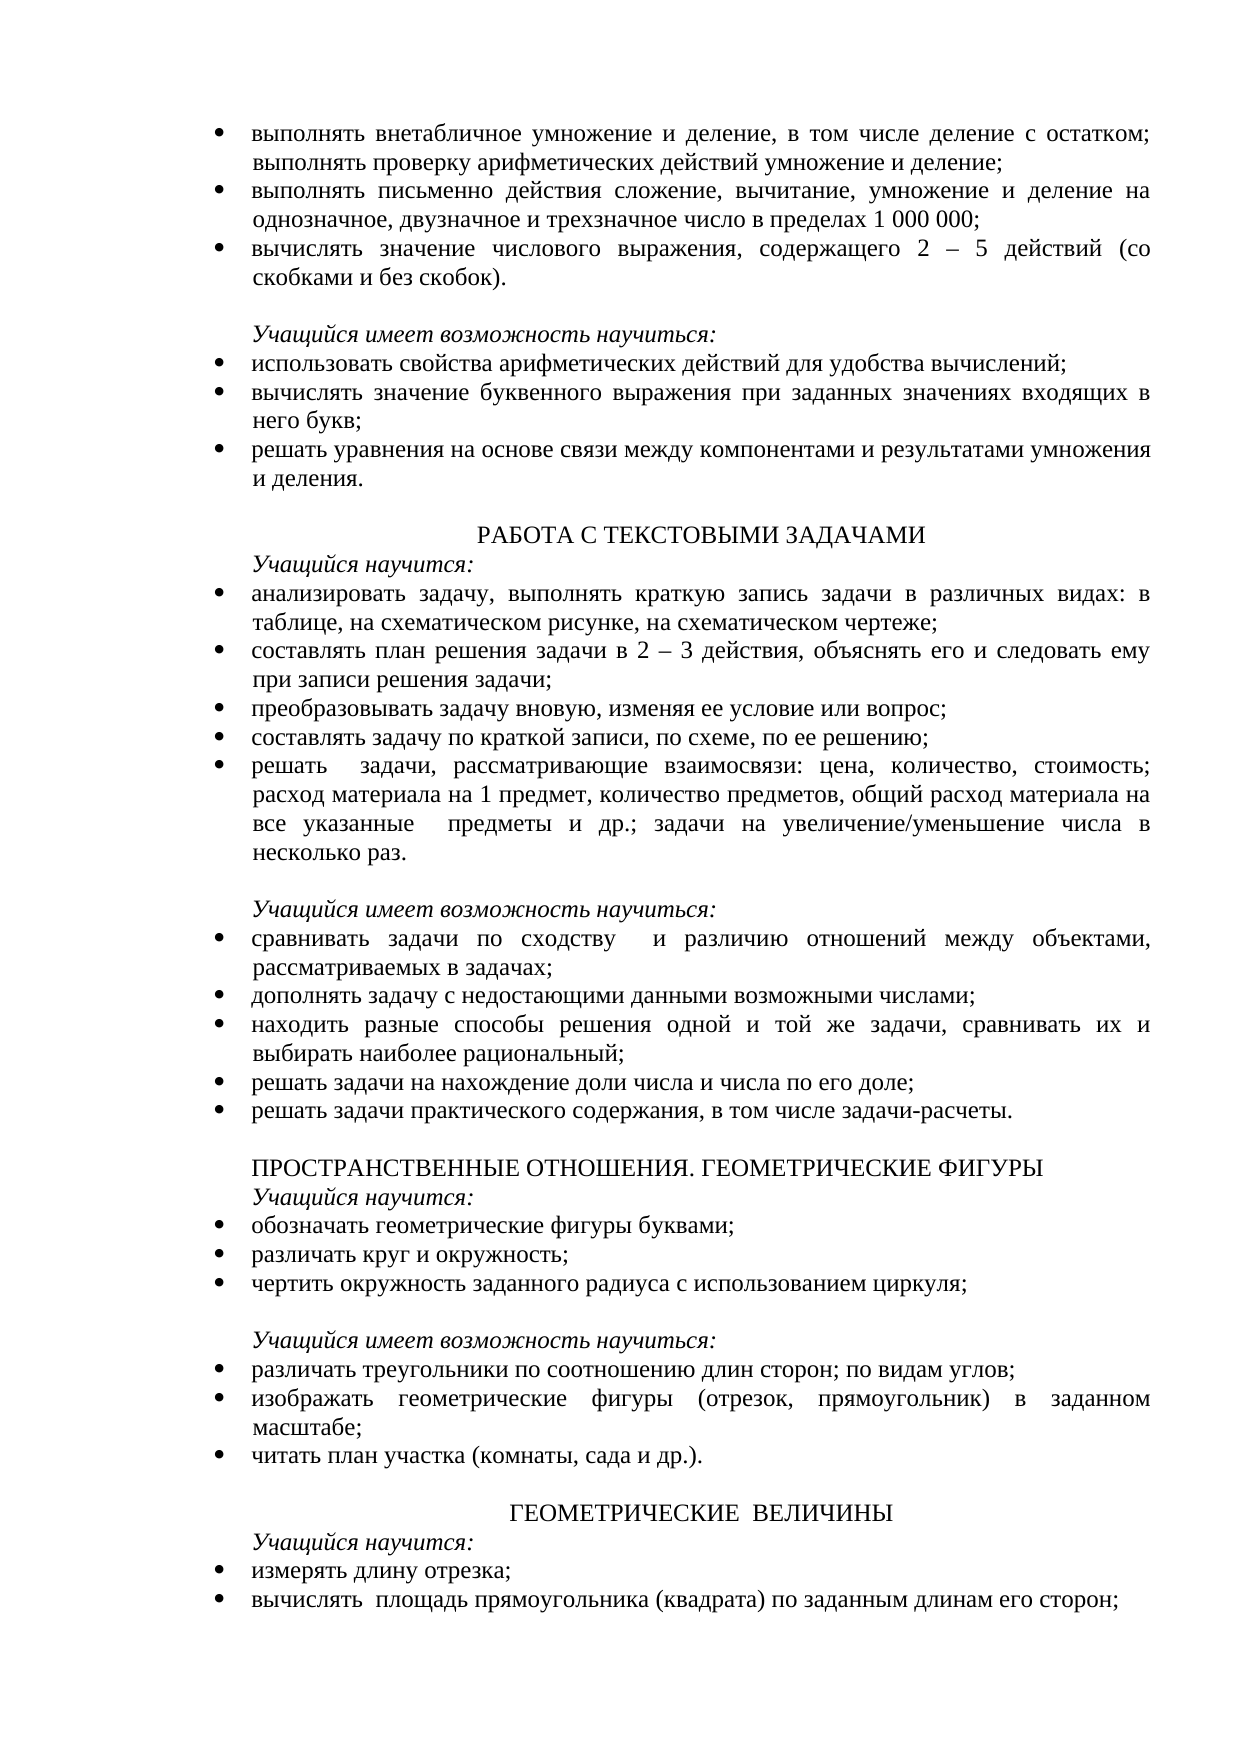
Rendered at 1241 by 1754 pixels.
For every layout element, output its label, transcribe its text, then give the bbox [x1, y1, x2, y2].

list различать треугольники по соотношению длин сторон; по видам углов; [215, 1354, 1152, 1383]
list составлять план решения задачи в 2 – 3 действия, объяснять его и следовать ему при записи решения задачи; [215, 636, 1152, 693]
text Учащийся научится: [177, 549, 1152, 578]
list различать круг и окружность; [215, 1239, 1152, 1268]
list решать уравнения на основе связи между компонентами и результатами умножения и деления. [215, 434, 1152, 492]
list выполнять внетабличное умножение и деление, в том числе деление с остатком; выполнять проверку арифметических действий умножение и деление; [215, 118, 1152, 176]
text Учащийся научится: [177, 1527, 1152, 1556]
list находить разные способы решения одной и той же задачи, сравнивать их и выбирать наиболее рациональный; [215, 1009, 1152, 1067]
text Учащийся имеет возможность научиться: [177, 319, 1152, 348]
list решать задачи практического содержания, в том числе задачи-расчеты. [215, 1096, 1152, 1124]
list составлять задачу по краткой записи, по схеме, по ее решению; [215, 722, 1152, 751]
list вычислять значение буквенного выражения при заданных значениях входящих в него букв; [215, 377, 1152, 434]
text ГЕОМЕТРИЧЕСКИЕ ВЕЛИЧИНЫ [177, 1498, 1152, 1527]
list обозначать геометрические фигуры буквами; [215, 1211, 1152, 1239]
list выполнять письменно действия сложение, вычитание, умножение и деление на однозначное, двузначное и трехзначное число в пределах 1 000 000; [215, 176, 1152, 233]
list решать задачи на нахождение доли числа и числа по его доле; [215, 1067, 1152, 1096]
list вычислять площадь прямоугольника (квадрата) по заданным длинам его сторон; [215, 1584, 1152, 1613]
list чертить окружность заданного радиуса с использованием циркуля; [215, 1268, 1152, 1297]
text Учащийся научится: [177, 1182, 1152, 1211]
list решать задачи, рассматривающие взаимосвязи: цена, количество, стоимость; расход материала на 1 предмет, количество предметов, общий расход материала на все указанные предметы и др.; задачи на увеличение/уменьшение числа в несколько раз. [215, 751, 1152, 866]
list преобразовывать задачу вновую, изменяя ее условие или вопрос; [215, 693, 1152, 722]
text РАБОТА С ТЕКСТОВЫМИ ЗАДАЧАМИ [177, 521, 1152, 549]
text Учащийся имеет возможность научиться: [177, 1326, 1152, 1354]
list анализировать задачу, выполнять краткую запись задачи в различных видах: в таблице, на схематическом рисунке, на схематическом чертеже; [215, 578, 1152, 636]
list измерять длину отрезка; [215, 1556, 1152, 1584]
list изображать геометрические фигуры (отрезок, прямоугольник) в заданном масштабе; [215, 1383, 1152, 1441]
list вычислять значение числового выражения, содержащего 2 – 5 действий (со скобками и без скобок). [215, 233, 1152, 291]
text Учащийся имеет возможность научиться: [177, 894, 1152, 923]
text ПРОСТРАНСТВЕННЫЕ ОТНОШЕНИЯ. ГЕОМЕТРИЧЕСКИЕ ФИГУРЫ [177, 1153, 1152, 1182]
list читать план участка (комнаты, сада и др.). [215, 1441, 1152, 1469]
list дополнять задачу с недостающими данными возможными числами; [215, 981, 1152, 1009]
list использовать свойства арифметических действий для удобства вычислений; [215, 348, 1152, 377]
list сравнивать задачи по сходству и различию отношений между объектами, рассматриваемых в задачах; [215, 923, 1152, 981]
